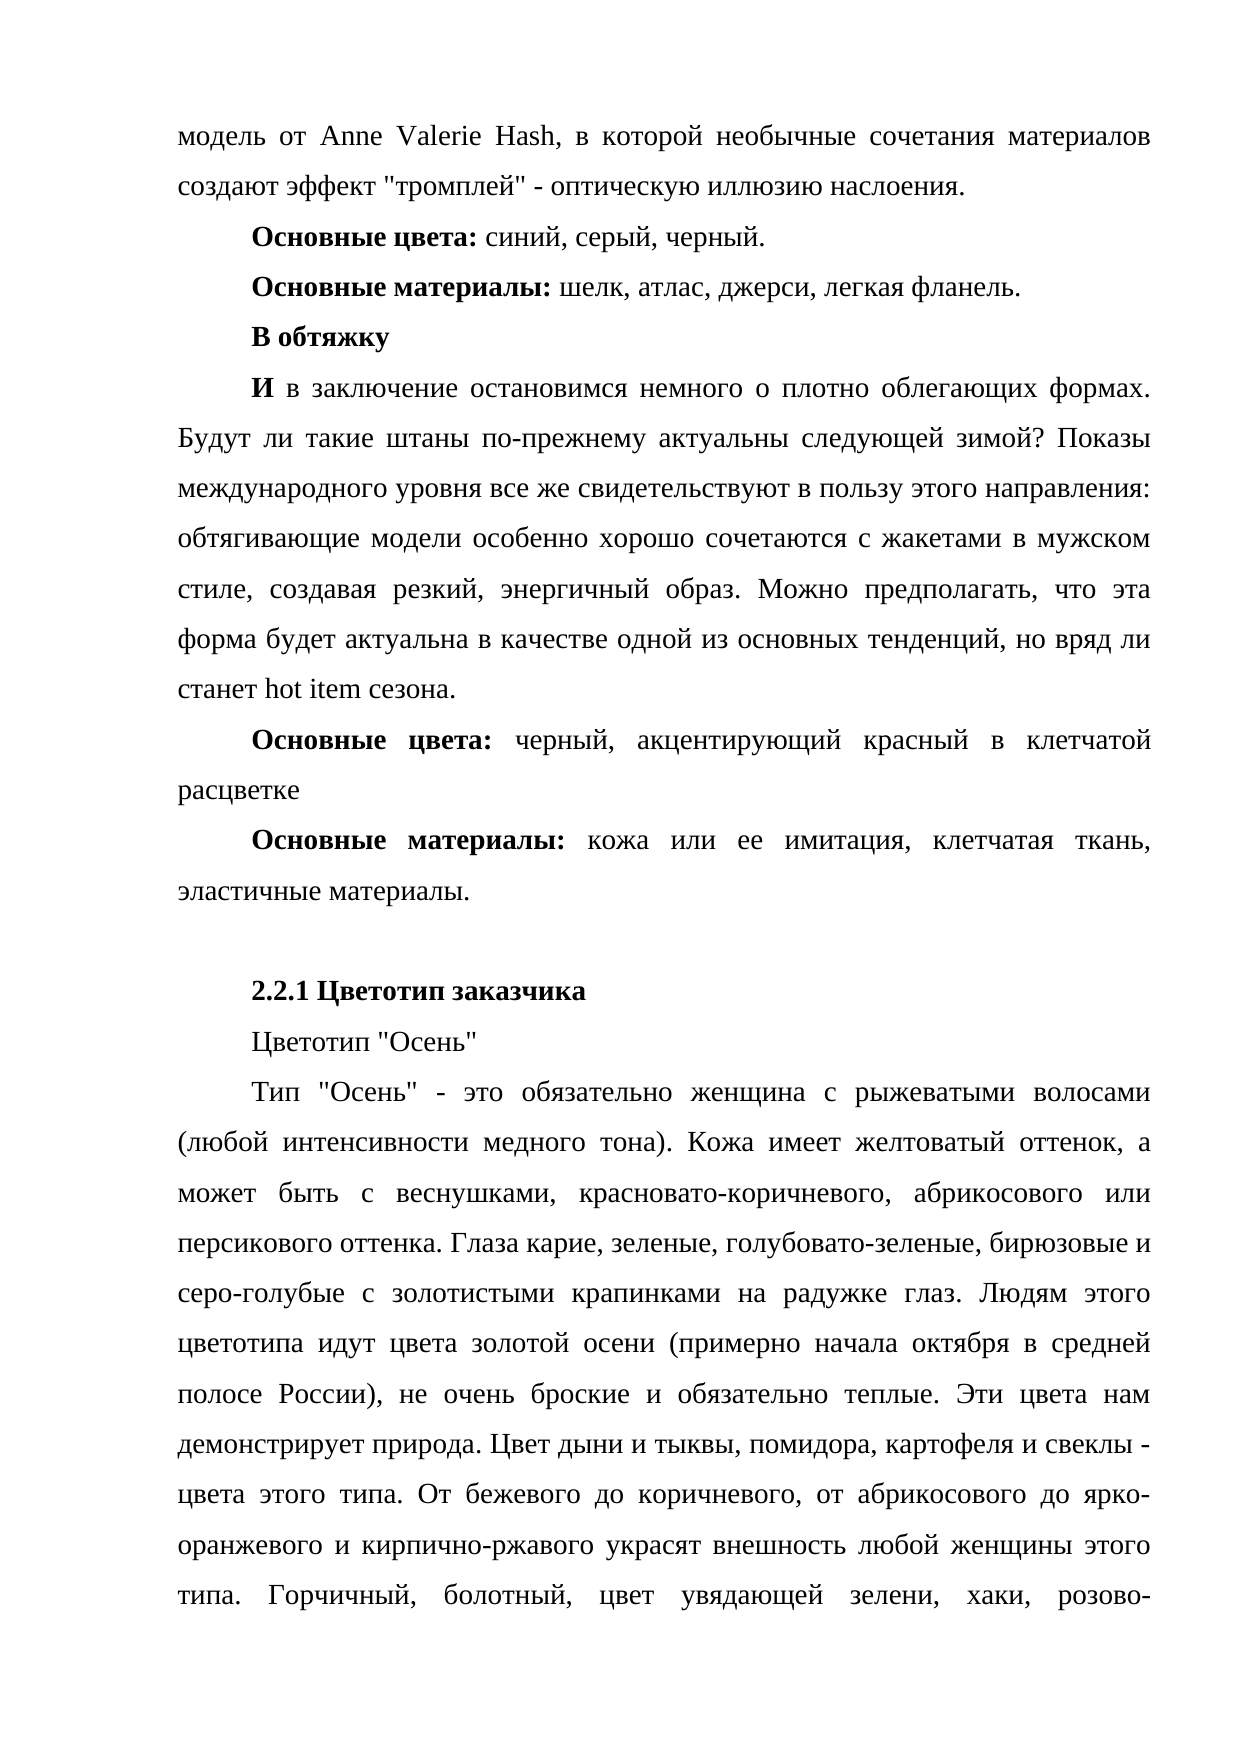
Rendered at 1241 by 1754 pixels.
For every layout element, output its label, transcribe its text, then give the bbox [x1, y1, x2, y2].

text Основные цвета: черный, акцентирующий красный в клетчатой расцветке [177, 722, 1152, 806]
text Основные цвета: синий, серый, черный. [177, 219, 1152, 252]
text Основные материалы: кожа или ее имитация, клетчатая ткань, эластичные материалы. [177, 822, 1152, 906]
text И в заключение остановимся немного о плотно облегающих формах. Будут ли такие штаны по-прежнему актуальны следующей зимой? Показы международного уровня все же свидетельствуют в пользу этого направления: обтягивающие модели особенно хорошо сочетаются с жакетами в мужском стиле, создавая резкий, энергичный образ. Можно предполагать, что эта форма будет актуальна в качестве одной из основных тенденций, но вряд ли станет hot item сезона. [177, 370, 1152, 705]
text 2.2.1 Цветотип заказчика [177, 973, 1152, 1007]
text Цветотип "Осень" [177, 1024, 1152, 1057]
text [177, 118, 1152, 202]
text Основные материалы: шелк, атлас, джерси, легкая фланель. [177, 269, 1152, 303]
text В обтяжку [177, 319, 1152, 353]
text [177, 1074, 1152, 1611]
